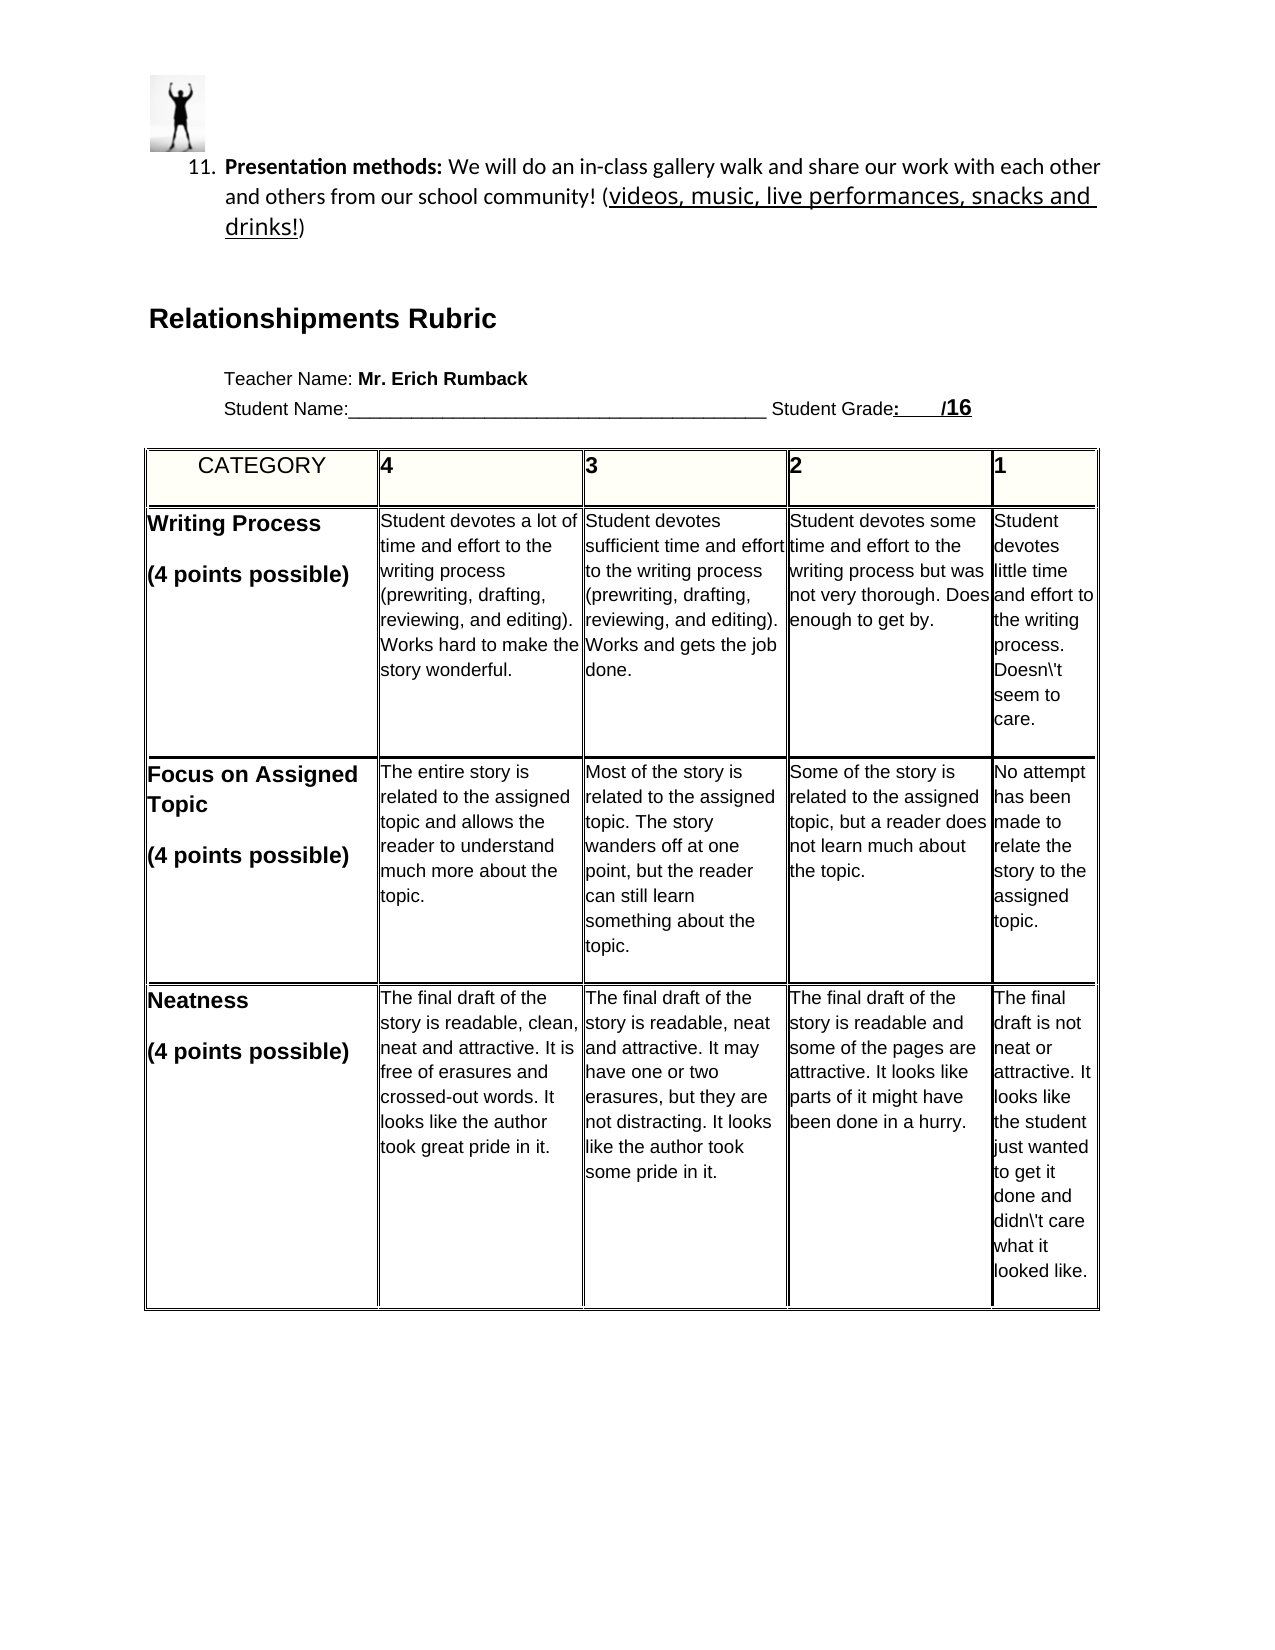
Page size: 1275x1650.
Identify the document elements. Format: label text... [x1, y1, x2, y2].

table_cell 2 [790, 451, 991, 505]
table_cell Focus on Assigned Topic (4 points possible) [147, 756, 377, 982]
list Presentation methods: We will do an in-class gallery walk and share our work with each other and others from our school community! (videos, music, live performances, snacks and drinks!) [187, 152, 1125, 242]
table_cell No attempt has been made to relate the story to the assigned topic. [994, 756, 1097, 982]
table_cell The final draft is not neat or attractive. It looks like the student just wanted to get it done and didn\'t care what it looked like. [992, 982, 1097, 1307]
table_cell Neatness (4 points possible) [147, 982, 379, 1307]
table_cell Some of the story is related to the assigned topic, but a reader does not learn much about the topic. [790, 759, 991, 982]
picture [150, 75, 206, 152]
table_cell CATEGORY [145, 448, 379, 505]
table_cell Writing Process (4 points possible) [147, 505, 377, 756]
table_cell Student devotes sufficient time and effort to the writing process (prewriting, drafting, reviewing, and editing). Works and gets the job done. [585, 509, 786, 756]
table_cell 3 [585, 451, 786, 505]
table_cell The final draft of the story is readable, clean, neat and attractive. It is free of erasures and crossed-out words. It looks like the author took great pride in it. [379, 986, 583, 1307]
table_cell Student devotes a lot of time and effort to the writing process (prewriting, drafting, reviewing, and editing). Works hard to make the story wonderful. [380, 509, 582, 756]
table_cell 1 [992, 448, 1098, 505]
table_cell Most of the story is related to the assigned topic. The story wanders off at one point, but the reader can still learn something about the topic. [585, 759, 786, 982]
table_cell The final draft of the story is readable, neat and attractive. It may have one or two erasures, but they are not distracting. It looks like the author took some pride in it. [584, 982, 788, 1307]
table_cell Student devotes little time and effort to the writing process. Doesn\'t seem to care. [994, 505, 1097, 756]
table_cell The entire story is related to the assigned topic and allows the reader to understand much more about the topic. [380, 759, 582, 982]
table_cell 4 [380, 451, 582, 505]
table_cell The final draft of the story is readable and some of the pages are attractive. It looks like parts of it might have been done in a hurry. [788, 986, 992, 1307]
table_cell Student devotes some time and effort to the writing process but was not very thorough. Does enough to get by. [790, 509, 991, 756]
